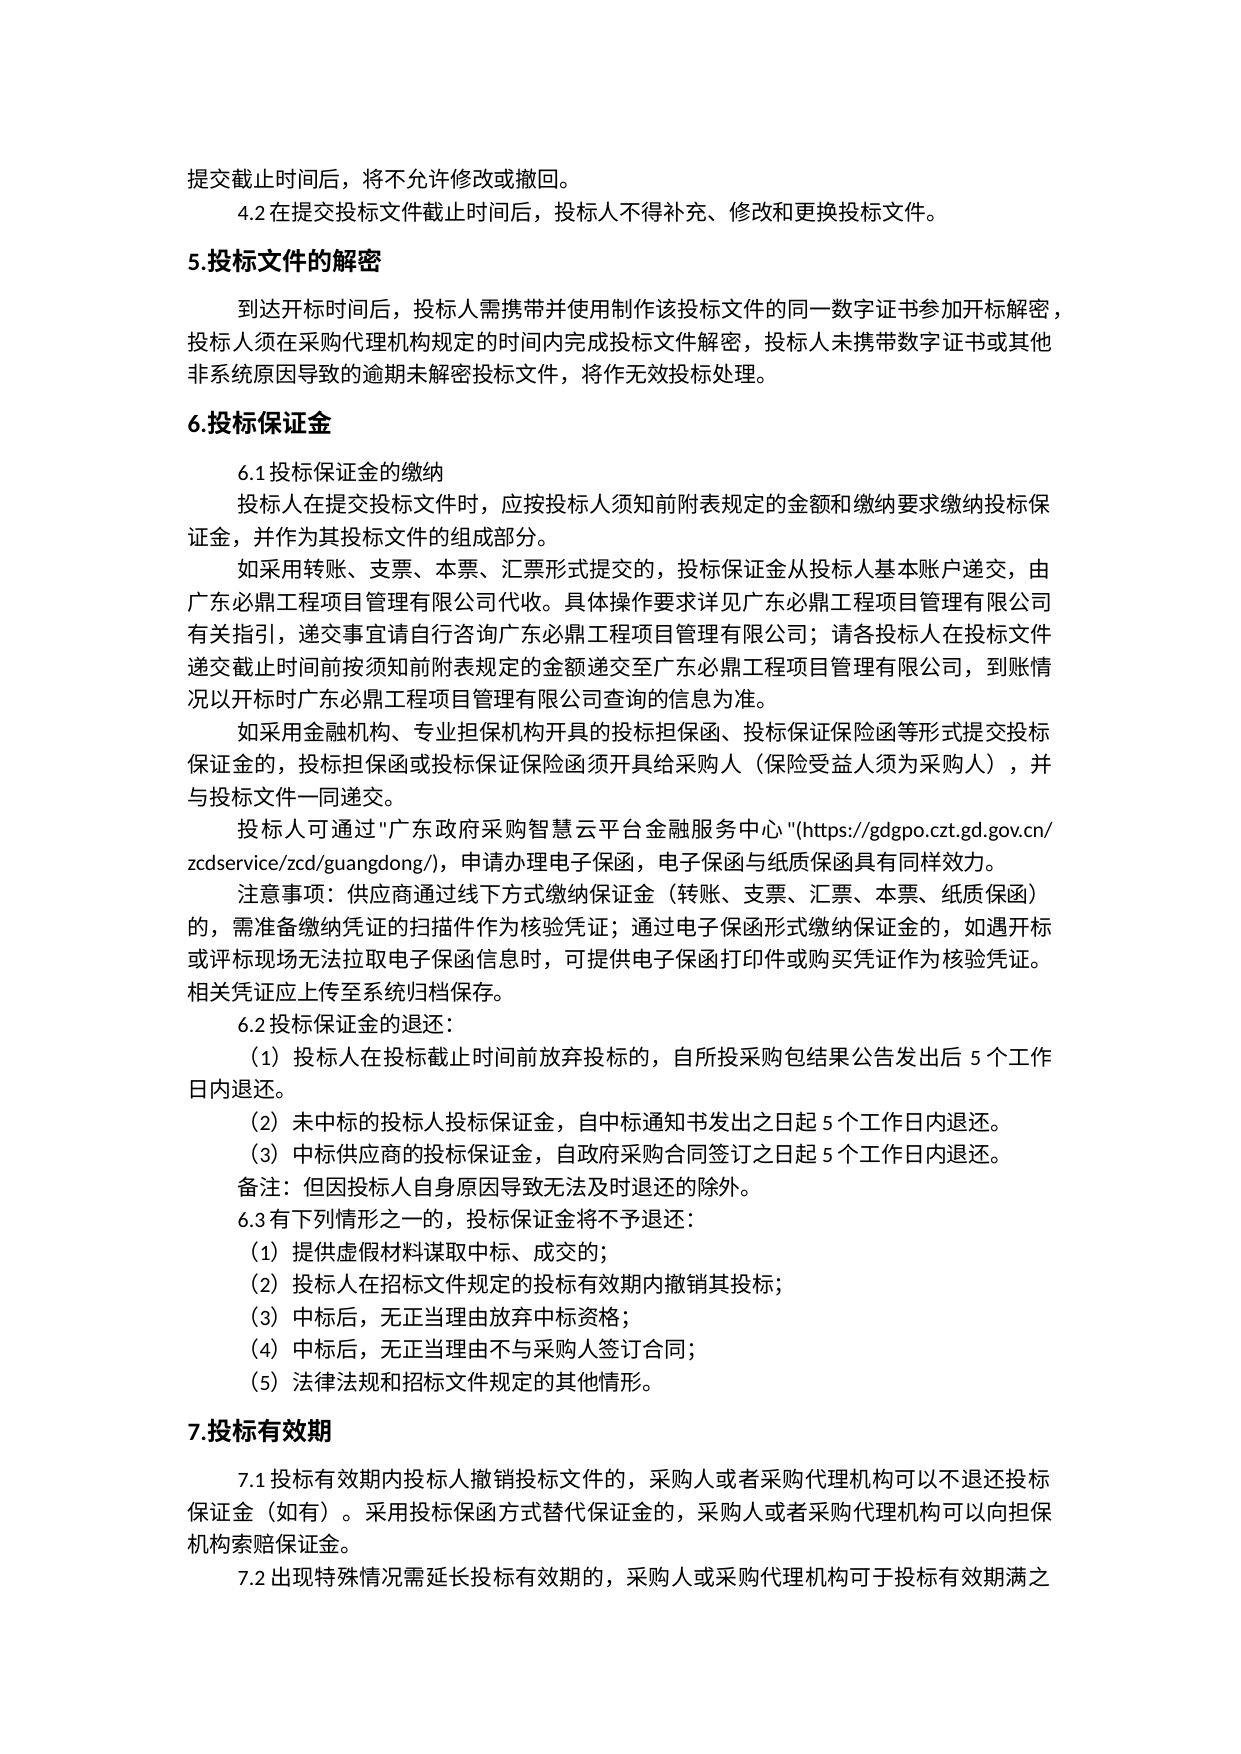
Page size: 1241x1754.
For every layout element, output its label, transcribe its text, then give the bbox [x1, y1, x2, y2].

text （4）中标后，无正当理由不与采购人签订合同； [187, 1332, 1053, 1364]
text （2）未中标的投标人投标保证金，自中标通知书发出之日起5个工作日内退还。 [187, 1104, 1053, 1137]
text （5）法律法规和招标文件规定的其他情形。 [187, 1364, 1053, 1397]
text 7.投标有效期 [187, 1397, 1053, 1462]
text （2）投标人在招标文件规定的投标有效期内撤销其投标； [187, 1267, 1053, 1299]
text 备注：但因投标人自身原因导致无法及时退还的除外。 [187, 1169, 1053, 1202]
text 注意事项：供应商通过线下方式缴纳保证金（转账、支票、汇票、本票、纸质保函）的，需准备缴纳凭证的扫描件作为核验凭证；通过电子保函形式缴纳保证金的，如遇开标或评标现场无法拉取电子保函信息时，可提供电子保函打印件或购买凭证作为核验凭证。相关凭证应上传至系统归档保存。 [187, 877, 1053, 1007]
text 6.投标保证金 [187, 389, 1053, 454]
text 7.1投标有效期内投标人撤销投标文件的，采购人或者采购代理机构可以不退还投标保证金（如有）。采用投标保函方式替代保证金的，采购人或者采购代理机构可以向担保机构索赔保证金。 [187, 1462, 1053, 1559]
text 4.2在提交投标文件截止时间后，投标人不得补充、修改和更换投标文件。 [187, 194, 1053, 227]
text 6.3有下列情形之一的，投标保证金将不予退还： [187, 1202, 1053, 1234]
text 如采用金融机构、专业担保机构开具的投标担保函、投标保证保险函等形式提交投标保证金的，投标担保函或投标保证保险函须开具给采购人（保险受益人须为采购人），并与投标文件一同递交。 [187, 714, 1053, 812]
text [187, 162, 1053, 194]
text 6.1投标保证金的缴纳 [187, 454, 1053, 487]
text 5.投标文件的解密 [187, 227, 1053, 292]
text 6.2投标保证金的退还： [187, 1007, 1053, 1039]
text 到达开标时间后，投标人需携带并使用制作该投标文件的同一数字证书参加开标解密，投标人须在采购代理机构规定的时间内完成投标文件解密，投标人未携带数字证书或其他非系统原因导致的逾期未解密投标文件，将作无效投标处理。 [187, 292, 1053, 389]
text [187, 1559, 1053, 1592]
text （1）投标人在投标截止时间前放弃投标的，自所投采购包结果公告发出后5个工作日内退还。 [187, 1039, 1053, 1104]
text （3）中标后，无正当理由放弃中标资格； [187, 1299, 1053, 1332]
text 如采用转账、支票、本票、汇票形式提交的，投标保证金从投标人基本账户递交，由广东必鼎工程项目管理有限公司代收。具体操作要求详见广东必鼎工程项目管理有限公司有关指引，递交事宜请自行咨询广东必鼎工程项目管理有限公司；请各投标人在投标文件递交截止时间前按须知前附表规定的金额递交至广东必鼎工程项目管理有限公司，到账情况以开标时广东必鼎工程项目管理有限公司查询的信息为准。 [187, 552, 1053, 714]
text （3）中标供应商的投标保证金，自政府采购合同签订之日起5个工作日内退还。 [187, 1137, 1053, 1169]
text （1）提供虚假材料谋取中标、成交的； [187, 1234, 1053, 1267]
text 投标人在提交投标文件时，应按投标人须知前附表规定的金额和缴纳要求缴纳投标保证金，并作为其投标文件的组成部分。 [187, 487, 1053, 552]
text 投标人可通过"广东政府采购智慧云平台金融服务中心"(https://gdgpo.czt.gd.gov.cn/zcdservice/zcd/guangdong/)，申请办理电子保函，电子保函与纸质保函具有同样效力。 [187, 812, 1053, 877]
